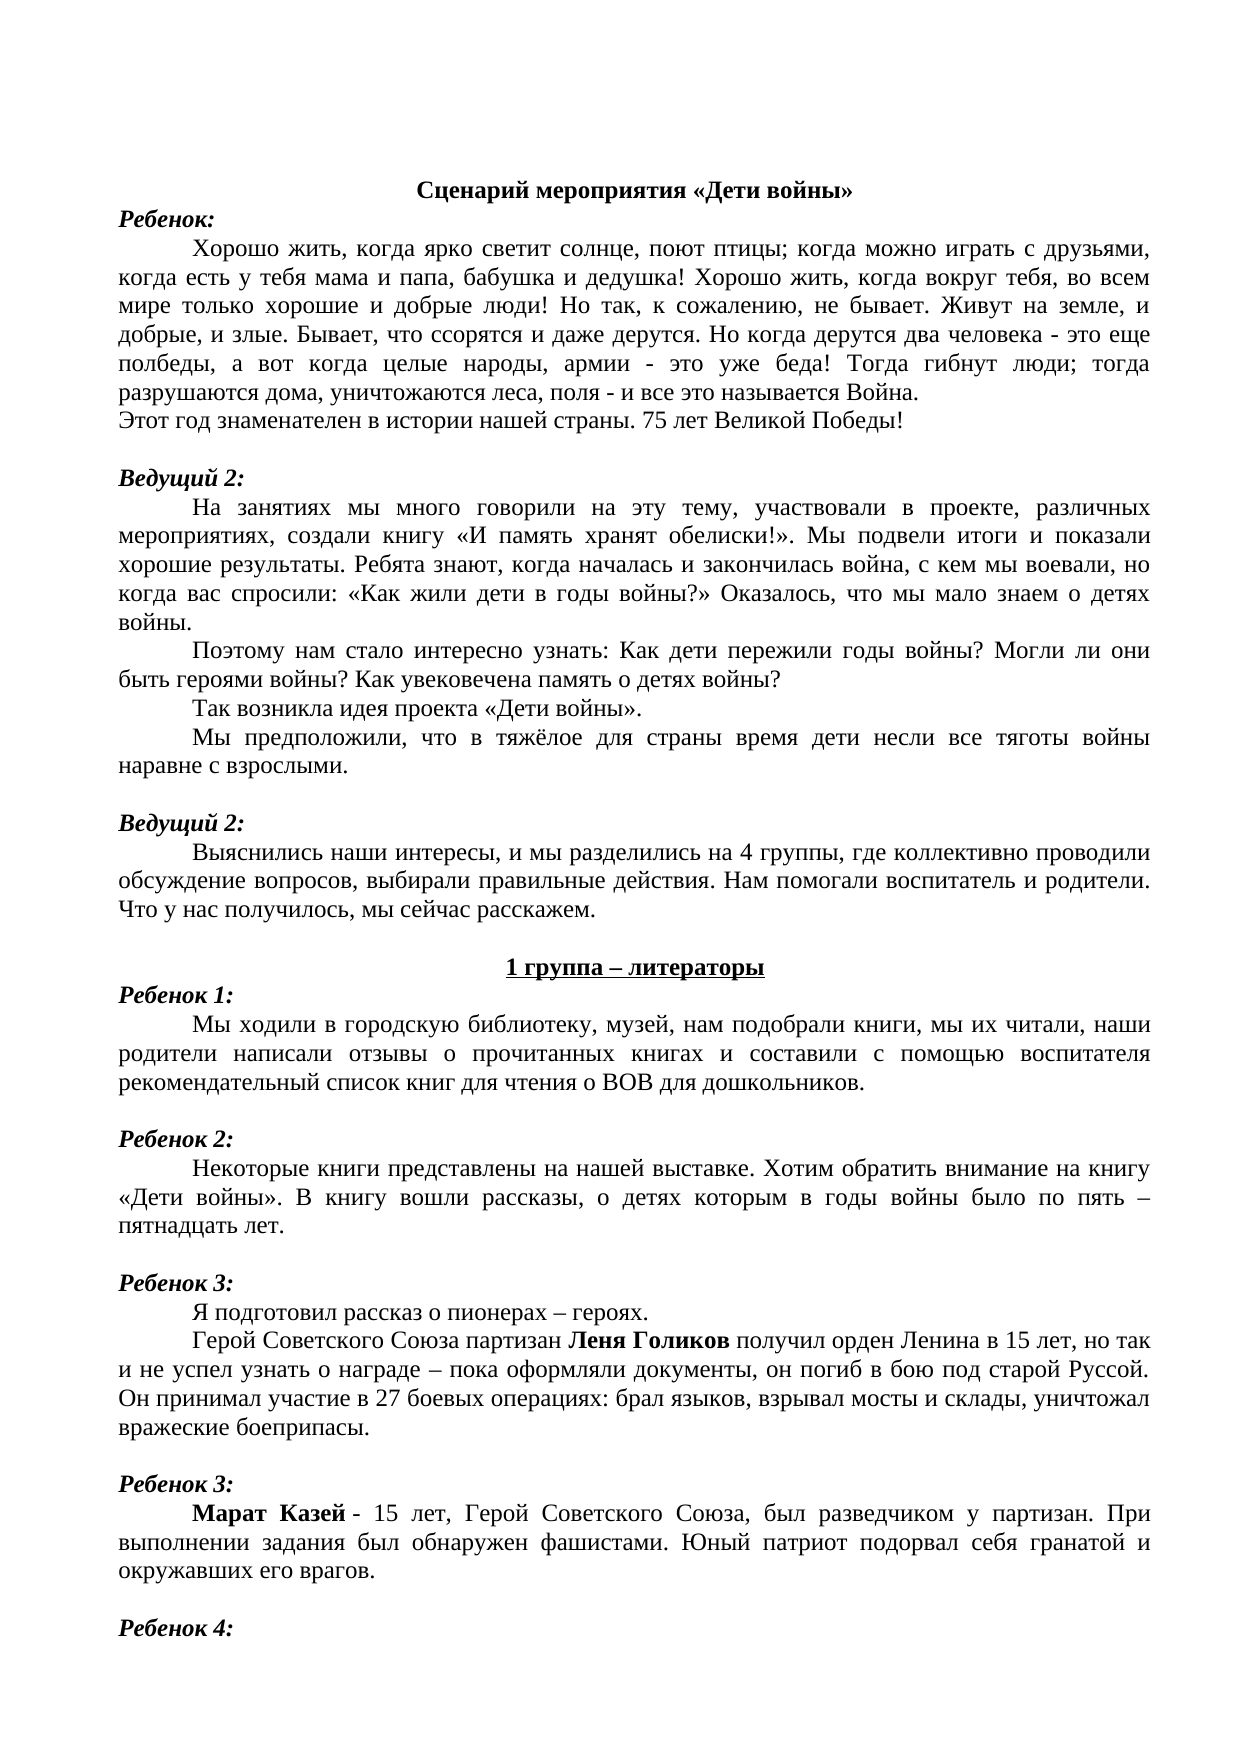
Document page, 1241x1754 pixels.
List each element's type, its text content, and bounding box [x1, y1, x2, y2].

text Ребенок 1: [118, 981, 1152, 1009]
text Марат Казей - 15 лет, Герой Советского Союза, был разведчиком у партизан. При выполнении задания был обнаружен фашистами. Юный патриот подорвал себя гранатой и окружавших его врагов. [118, 1498, 1152, 1584]
text На занятиях мы много говорили на эту тему, участвовали в проекте, различных мероприятиях, создали книгу «И память хранят обелиски!». Мы подвели итоги и показали хорошие результаты. Ребята знают, когда началась и закончилась война, с кем мы воевали, но когда вас спросили: «Как жили дети в годы войны?» Оказалось, что мы мало знаем о детях войны. [118, 492, 1152, 636]
text Герой Советского Союза партизан Леня Голиков получил орден Ленина в 15 лет, но так и не успел узнать о награде – пока оформляли документы, он погиб в бою под старой Руссой. Он принимал участие в 27 боевых операциях: брал языков, взрывал мосты и склады, уничтожал вражеские боеприпасы. [118, 1326, 1152, 1441]
text Этот год знаменателен в истории нашей страны. 75 лет Великой Победы! [118, 406, 1152, 434]
text Ребенок: [118, 204, 1152, 233]
text Мы ходили в городскую библиотеку, музей, нам подобрали книги, мы их читали, наши родители написали отзывы о прочитанных книгах и составили с помощью воспитателя рекомендательный список книг для чтения о ВОВ для дошкольников. [118, 1009, 1152, 1096]
text Я подготовил рассказ о пионерах – героях. [118, 1297, 1152, 1326]
text Выяснились наши интересы, и мы разделились на 4 группы, где коллективно проводили обсуждение вопросов, выбирали правильные действия. Нам помогали воспитатель и родители. Что у нас получилось, мы сейчас расскажем. [118, 837, 1152, 923]
text Поэтому нам стало интересно узнать: Как дети пережили годы войны? Могли ли они быть героями войны? Как увековечена память о детях войны? [118, 636, 1152, 693]
text Ведущий 2: [118, 463, 1152, 492]
text Ребенок 3: [118, 1268, 1152, 1297]
text Так возникла идея проекта «Дети войны». [118, 693, 1152, 722]
text Хорошо жить, когда ярко светит солнце, поют птицы; когда можно играть с друзьями, когда есть у тебя мама и папа, бабушка и дедушка! Хорошо жить, когда вокруг тебя, во всем мире только хорошие и добрые люди! Но так, к сожалению, не бывает. Живут на земле, и добрые, и злые. Бывает, что ссорятся и даже дерутся. Но когда дерутся два человека - это еще полбеды, а вот когда целые народы, армии - это уже беда! Тогда гибнут люди; тогда разрушаются дома, уничтожаются леса, поля - и все это называется Война. [118, 233, 1152, 406]
text Ребенок 4: [118, 1613, 1152, 1642]
text Мы предположили, что в тяжёлое для страны время дети несли все тяготы войны наравне с взрослыми. [118, 722, 1152, 779]
text Ребенок 2: [118, 1124, 1152, 1153]
text Некоторые книги представлены на нашей выставке. Хотим обратить внимание на книгу «Дети войны». В книгу вошли рассказы, о детях которым в годы войны было по пять – пятнадцать лет. [118, 1153, 1152, 1239]
text 1 группа – литераторы [118, 952, 1152, 981]
text Ведущий 2: [118, 808, 1152, 837]
text Сценарий мероприятия «Дети войны» [118, 176, 1152, 204]
text Ребенок 3: [118, 1469, 1152, 1498]
